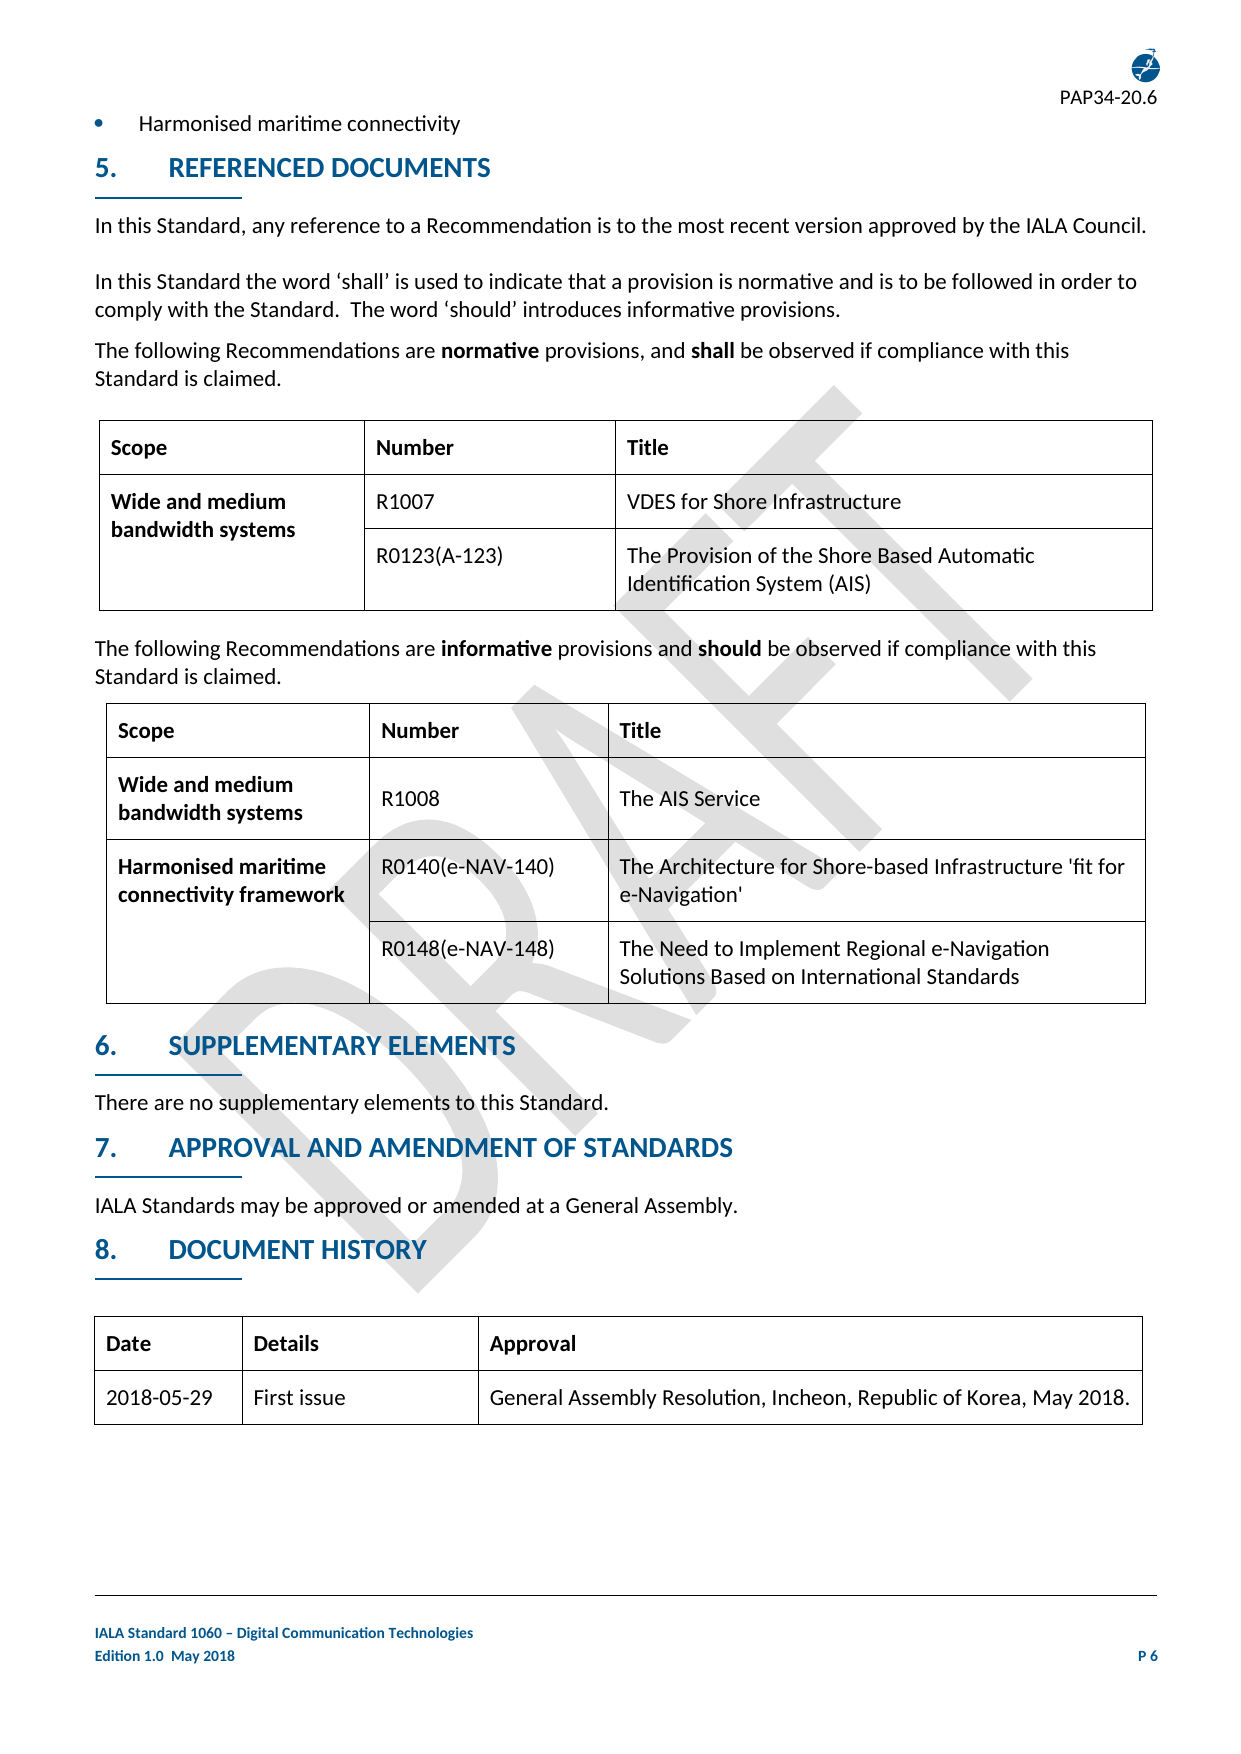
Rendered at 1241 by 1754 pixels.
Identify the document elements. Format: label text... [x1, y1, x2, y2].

table_cell The Architecture for Shore-based Infrastructure 'fit for e-Navigation' [609, 840, 1145, 921]
table_cell General Assembly Resolution, Incheon, Republic of Korea, May 2018. [479, 1371, 1142, 1424]
table_cell R0148(e-NAV-148) [370, 922, 608, 1003]
table_header Date [95, 1317, 242, 1370]
subtitle DOCUMENT HISTORY [94, 1231, 1157, 1267]
text Harmonised maritime connectivity [94, 109, 1157, 137]
subtitle SUPPLEMENTARY ELEMENTS [94, 1027, 1157, 1062]
table_cell The Provision of the Shore Based Automatic Identification System (AIS) [616, 529, 1152, 610]
text IALA Standards may be approved or amended at a General Assembly. [94, 1191, 1157, 1219]
table_header Details [243, 1317, 478, 1370]
table_header Approval [479, 1317, 1142, 1370]
table_header Scope [100, 421, 364, 474]
text There are no supplementary elements to this Standard. [94, 1088, 1157, 1117]
subtitle REFERENCED DOCUMENTS [94, 149, 1157, 185]
table_cell R1007 [365, 475, 615, 528]
table_header Title [616, 421, 1152, 474]
table_cell 2018-05-29 [95, 1371, 242, 1424]
table_cell Wide and medium bandwidth systems [107, 758, 369, 839]
table_cell The Need to Implement Regional e-Navigation Solutions Based on International Standards [609, 922, 1145, 1003]
table_header Title [609, 704, 1145, 757]
table_cell Harmonised maritime connectivity framework [107, 840, 369, 1003]
text In this Standard the word ‘shall’ is used to indicate that a provision is normative and is to be followed in order to comply with the Standard. The word ‘should’ introduces informative provisions. [94, 267, 1157, 323]
table_header Number [365, 421, 615, 474]
table_header Scope [107, 704, 369, 757]
table_cell R0123(A-123) [365, 529, 615, 610]
table_header Number [370, 704, 608, 757]
table_cell R1008 [370, 758, 608, 839]
table_cell First issue [243, 1371, 478, 1424]
table_cell VDES for Shore Infrastructure [616, 475, 1152, 528]
text The following Recommendations are normative provisions, and shall be observed if compliance with this Standard is claimed. [94, 336, 1157, 392]
table_cell Wide and medium bandwidth systems [100, 475, 364, 610]
table_cell The AIS Service [609, 758, 1145, 839]
table_cell R0140(e-NAV-140) [370, 840, 608, 921]
picture [1100, 0, 1219, 117]
text The following Recommendations are informative provisions and should be observed if compliance with this Standard is claimed. [94, 634, 1157, 690]
subtitle APPROVAL AND AMENDMENT OF STANDARDS [94, 1129, 1157, 1165]
text In this Standard, any reference to a Recommendation is to the most recent version approved by the IALA Council. [94, 211, 1157, 239]
